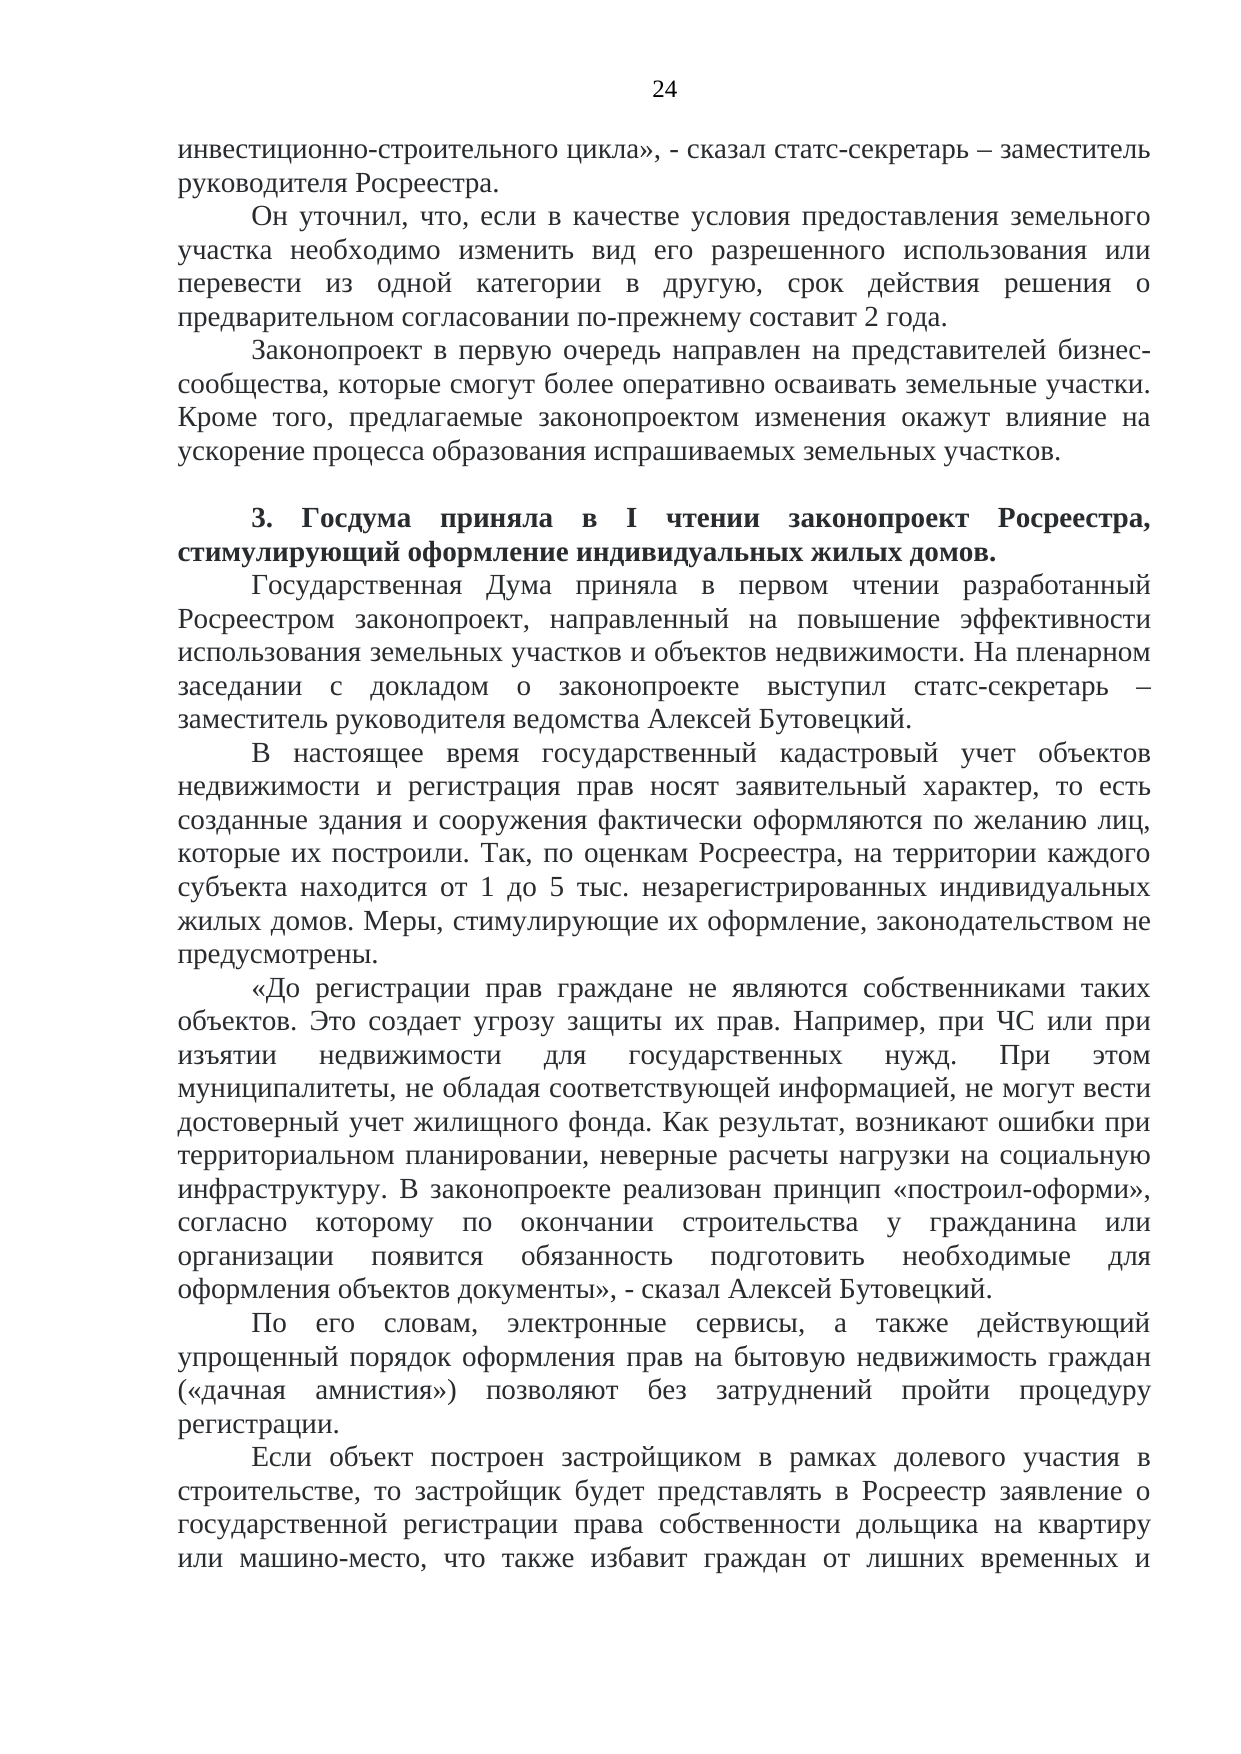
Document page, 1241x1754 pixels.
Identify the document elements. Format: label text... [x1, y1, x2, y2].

text Государственная Дума приняла в первом чтении разработанный Росреестром законопроект, направленный на повышение эффективности использования земельных участков и объектов недвижимости. На пленарном заседании с докладом о законопроекте выступил статс-секретарь – заместитель руководителя ведомства Алексей Бутовецкий. [177, 567, 1152, 735]
text 3. Госдума приняла в I чтении законопроект Росреестра, стимулирующий оформление индивидуальных жилых домов. [177, 500, 1152, 567]
text Законопроект в первую очередь направлен на представителей бизнес-сообщества, которые смогут более оперативно осваивать земельные участки. Кроме того, предлагаемые законопроектом изменения окажут влияние на ускорение процесса образования испрашиваемых земельных участков. [177, 332, 1152, 467]
text «До регистрации прав граждане не являются собственниками таких объектов. Это создает угрозу защиты их прав. Например, при ЧС или при изъятии недвижимости для государственных нужд. При этом муниципалитеты, не обладая соответствующей информацией, не могут вести достоверный учет жилищного фонда. Как результат, возникают ошибки при территориальном планировании, неверные расчеты нагрузки на социальную инфраструктуру. В законопроекте реализован принцип «построил-оформи», согласно которому по окончании строительства у гражданина или организации появится обязанность подготовить необходимые для оформления объектов документы», - сказал Алексей Бутовецкий. [177, 970, 1152, 1305]
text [177, 131, 1152, 198]
text По его словам, электронные сервисы, а также действующий упрощенный порядок оформления прав на бытовую недвижимость граждан («дачная амнистия») позволяют без затруднений пройти процедуру регистрации. [177, 1305, 1152, 1439]
text В настоящее время государственный кадастровый учет объектов недвижимости и регистрация прав носят заявительный характер, то есть созданные здания и сооружения фактически оформляются по желанию лиц, которые их построили. Так, по оценкам Росреестра, на территории каждого субъекта находится от 1 до 5 тыс. незарегистрированных индивидуальных жилых домов. Меры, стимулирующие их оформление, законодательством не предусмотрены. [177, 735, 1152, 970]
text Он уточнил, что, если в качестве условия предоставления земельного участка необходимо изменить вид его разрешенного использования или перевести из одной категории в другую, срок действия решения о предварительном согласовании по-прежнему составит 2 года. [177, 198, 1152, 332]
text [177, 1439, 1152, 1573]
